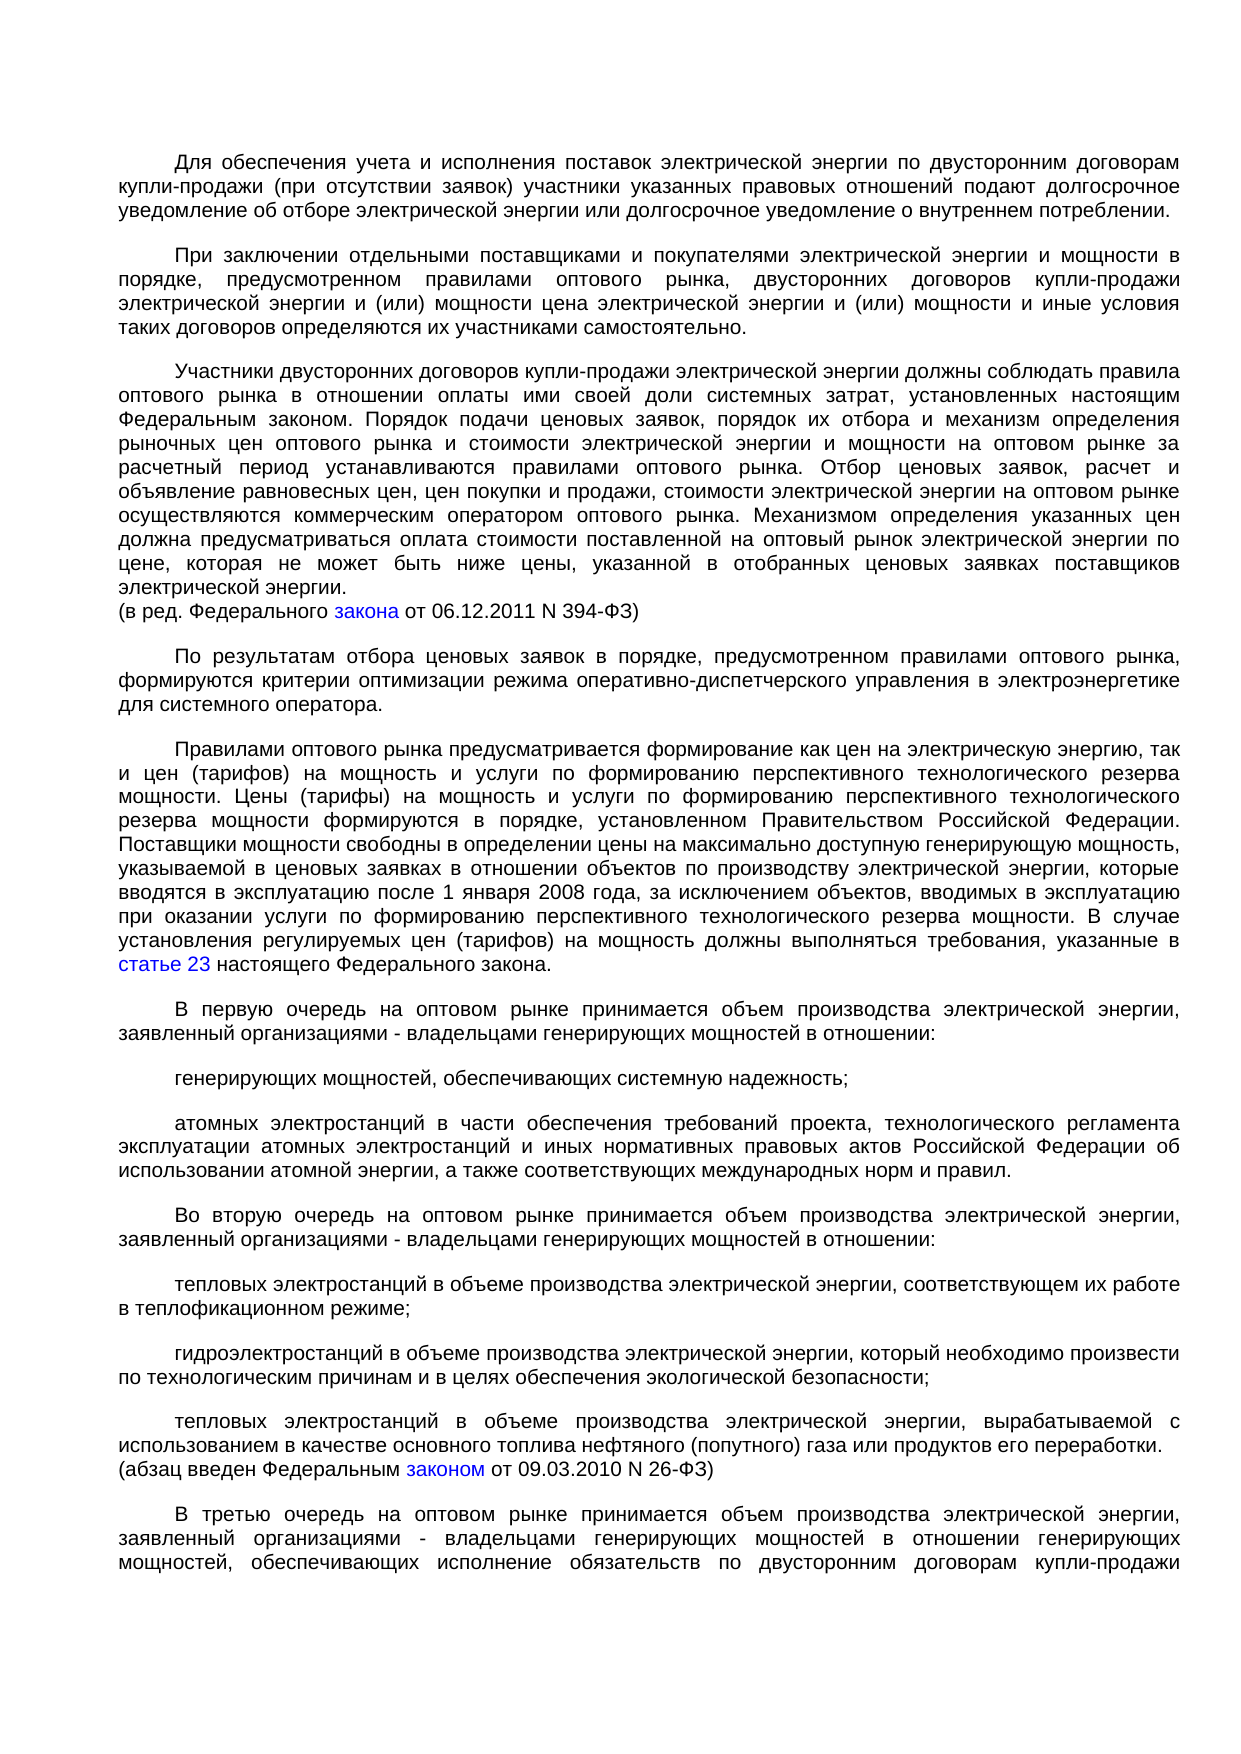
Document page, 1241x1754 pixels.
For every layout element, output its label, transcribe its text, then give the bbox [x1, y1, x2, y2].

text гидроэлектростанций в объеме производства электрической энергии, который необходимо произвести по технологическим причинам и в целях обеспечения экологической безопасности; [118, 1341, 1181, 1388]
text Участники двусторонних договоров купли-продажи электрической энергии должны соблюдать правила оптового рынка в отношении оплаты ими своей доли системных затрат, установленных настоящим Федеральным законом. Порядок подачи ценовых заявок, порядок их отбора и механизм определения рыночных цен оптового рынка и стоимости электрической энергии и мощности на оптовом рынке за расчетный период устанавливаются правилами оптового рынка. Отбор ценовых заявок, расчет и объявление равновесных цен, цен покупки и продажи, стоимости электрической энергии на оптовом рынке осуществляются коммерческим оператором оптового рынка. Механизмом определения указанных цен должна предусматриваться оплата стоимости поставленной на оптовый рынок электрической энергии по цене, которая не может быть ниже цены, указанной в отобранных ценовых заявках поставщиков электрической энергии. [118, 359, 1181, 599]
text тепловых электростанций в объеме производства электрической энергии, вырабатываемой с использованием в качестве основного топлива нефтяного (попутного) газа или продуктов его переработки. [118, 1409, 1181, 1457]
text (в ред. Федерального закона от 06.12.2011 N 394-ФЗ) [118, 599, 1181, 623]
text В первую очередь на оптовом рынке принимается объем производства электрической энергии, заявленный организациями - владельцами генерирующих мощностей в отношении: [118, 997, 1181, 1045]
text генерирующих мощностей, обеспечивающих системную надежность; [118, 1066, 1181, 1089]
text По результатам отбора ценовых заявок в порядке, предусмотренном правилами оптового рынка, формируются критерии оптимизации режима оперативно-диспетчерского управления в электроэнергетике для системного оператора. [118, 644, 1181, 716]
text Для обеспечения учета и исполнения поставок электрической энергии по двусторонним договорам купли-продажи (при отсутствии заявок) участники указанных правовых отношений подают долгосрочное уведомление об отборе электрической энергии или долгосрочное уведомление о внутреннем потреблении. [118, 150, 1181, 222]
text (абзац введен Федеральным законом от 09.03.2010 N 26-ФЗ) [118, 1457, 1181, 1481]
text Правилами оптового рынка предусматривается формирование как цен на электрическую энергию, так и цен (тарифов) на мощность и услуги по формированию перспективного технологического резерва мощности. Цены (тарифы) на мощность и услуги по формированию перспективного технологического резерва мощности формируются в порядке, установленном Правительством Российской Федерации. Поставщики мощности свободны в определении цены на максимально доступную генерирующую мощность, указываемой в ценовых заявках в отношении объектов по производству электрической энергии, которые вводятся в эксплуатацию после 1 января 2008 года, за исключением объектов, вводимых в эксплуатацию при оказании услуги по формированию перспективного технологического резерва мощности. В случае установления регулируемых цен (тарифов) на мощность должны выполняться требования, указанные в статье 23 настоящего Федерального закона. [118, 736, 1181, 976]
text Во вторую очередь на оптовом рынке принимается объем производства электрической энергии, заявленный организациями - владельцами генерирующих мощностей в отношении: [118, 1203, 1181, 1251]
text При заключении отдельными поставщиками и покупателями электрической энергии и мощности в порядке, предусмотренном правилами оптового рынка, двусторонних договоров купли-продажи электрической энергии и (или) мощности цена электрической энергии и (или) мощности и иные условия таких договоров определяются их участниками самостоятельно. [118, 243, 1181, 338]
text тепловых электростанций в объеме производства электрической энергии, соответствующем их работе в теплофикационном режиме; [118, 1272, 1181, 1320]
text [118, 1502, 1181, 1574]
text атомных электростанций в части обеспечения требований проекта, технологического регламента эксплуатации атомных электростанций и иных нормативных правовых актов Российской Федерации об использовании атомной энергии, а также соответствующих международных норм и правил. [118, 1110, 1181, 1182]
